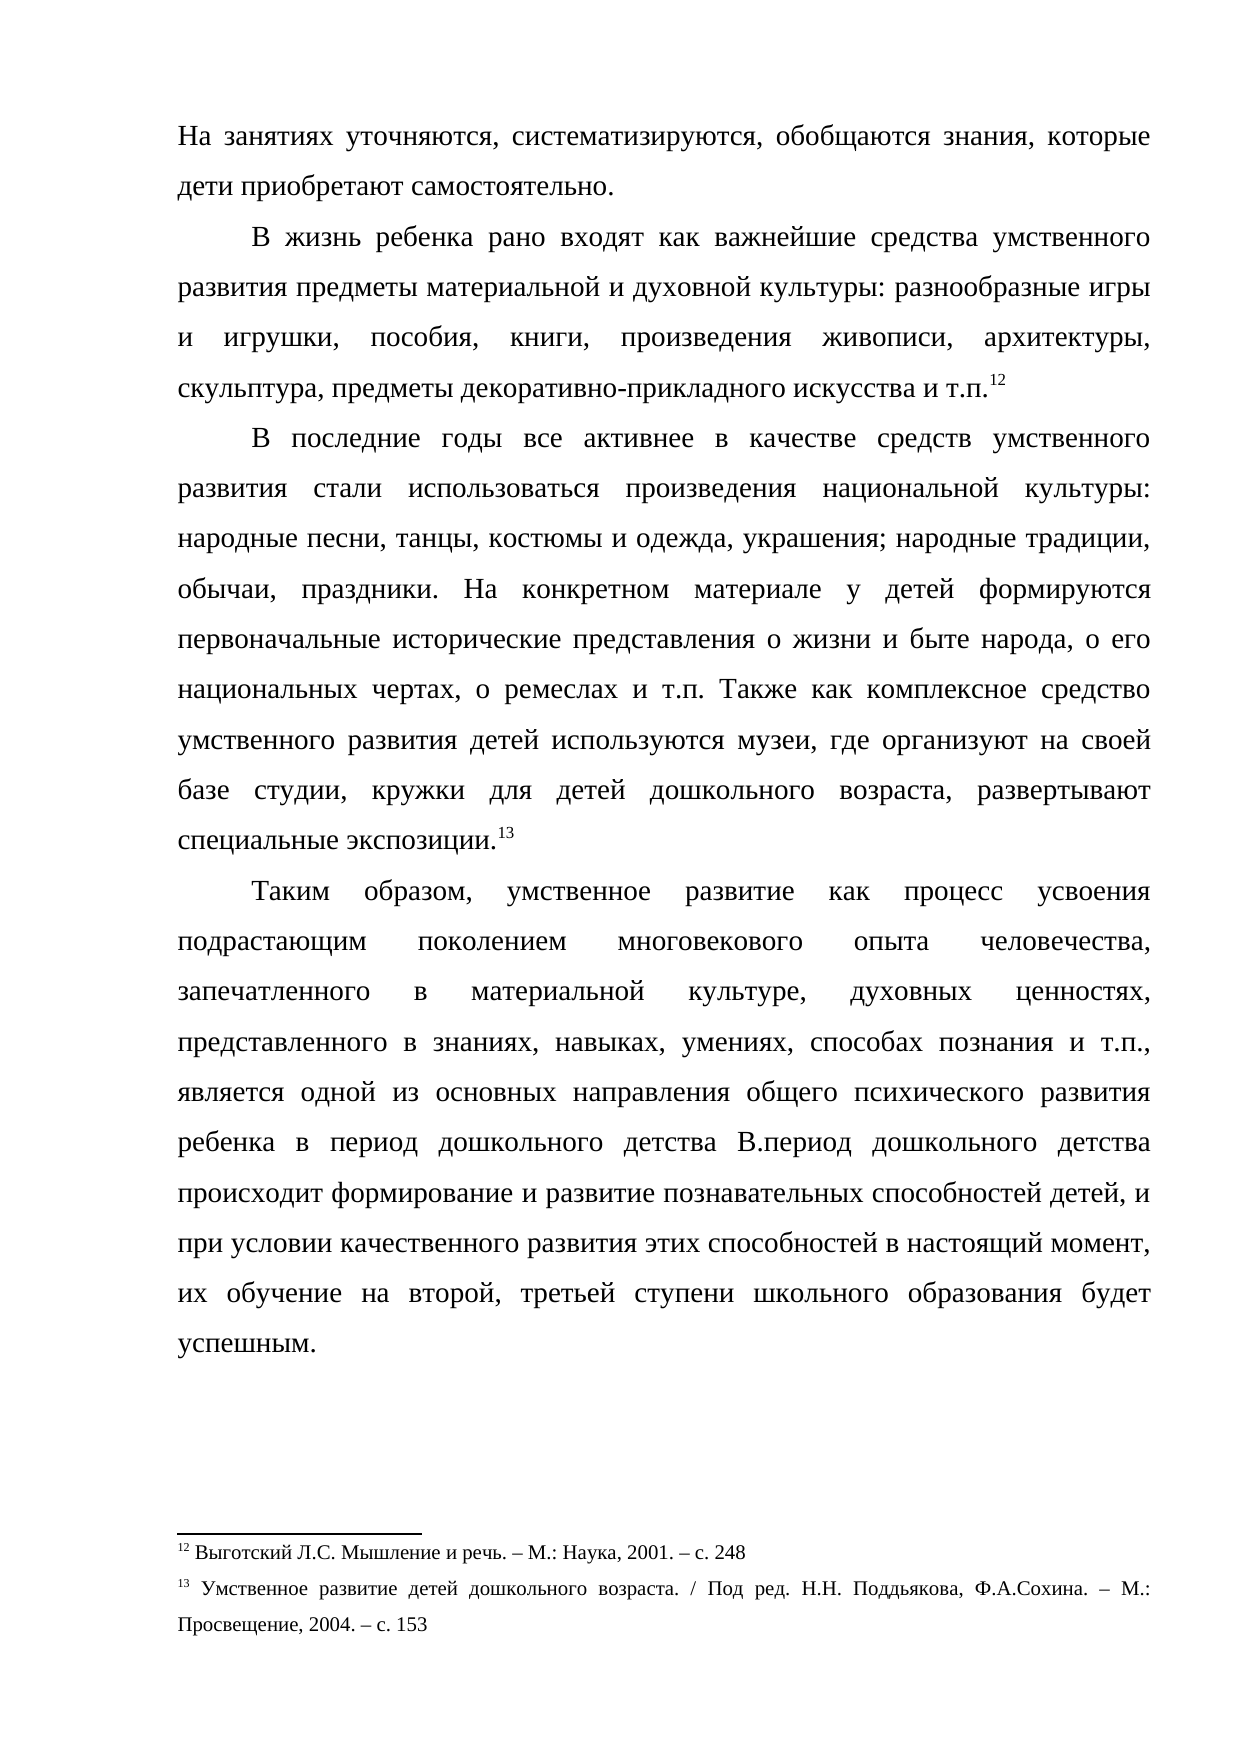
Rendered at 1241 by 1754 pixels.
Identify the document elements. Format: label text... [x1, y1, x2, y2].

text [177, 118, 1152, 202]
text В жизнь ребенка рано входят как важнейшие средства умственного развития предметы материальной и духовной культуры: разнообразные игры и игрушки, пособия, книги, произведения живописи, архитектуры, скульптура, предметы декоративно-прикладного искусства и т.п. [177, 219, 1152, 403]
text В последние годы все активнее в качестве средств умственного развития стали использоваться произведения национальной культуры: народные песни, танцы, костюмы и одежда, украшения; народные традиции, обычаи, праздники. На конкретном материале у детей формируются первоначальные исторические представления о жизни и быте народа, о его национальных чертах, о ремеслах и т.п. Также как комплексное средство умственного развития детей используются музеи, где организуют на своей базе студии, кружки для детей дошкольного возраста, развертывают специальные экспозиции. [177, 420, 1152, 856]
text Таким образом, умственное развитие как процесс усвоения подрастающим поколением многовекового опыта человечества, запечатленного в материальной культуре, духовных ценностях, представленного в знаниях, навыках, умениях, способах познания и т.п., является одной из основных направления общего психического развития ребенка в период дошкольного детства В.период дошкольного детства происходит формирование и развитие познавательных способностей детей, и при условии качественного развития этих способностей в настоящий момент, их обучение на второй, третьей ступени школьного образования будет успешным. [177, 873, 1152, 1359]
